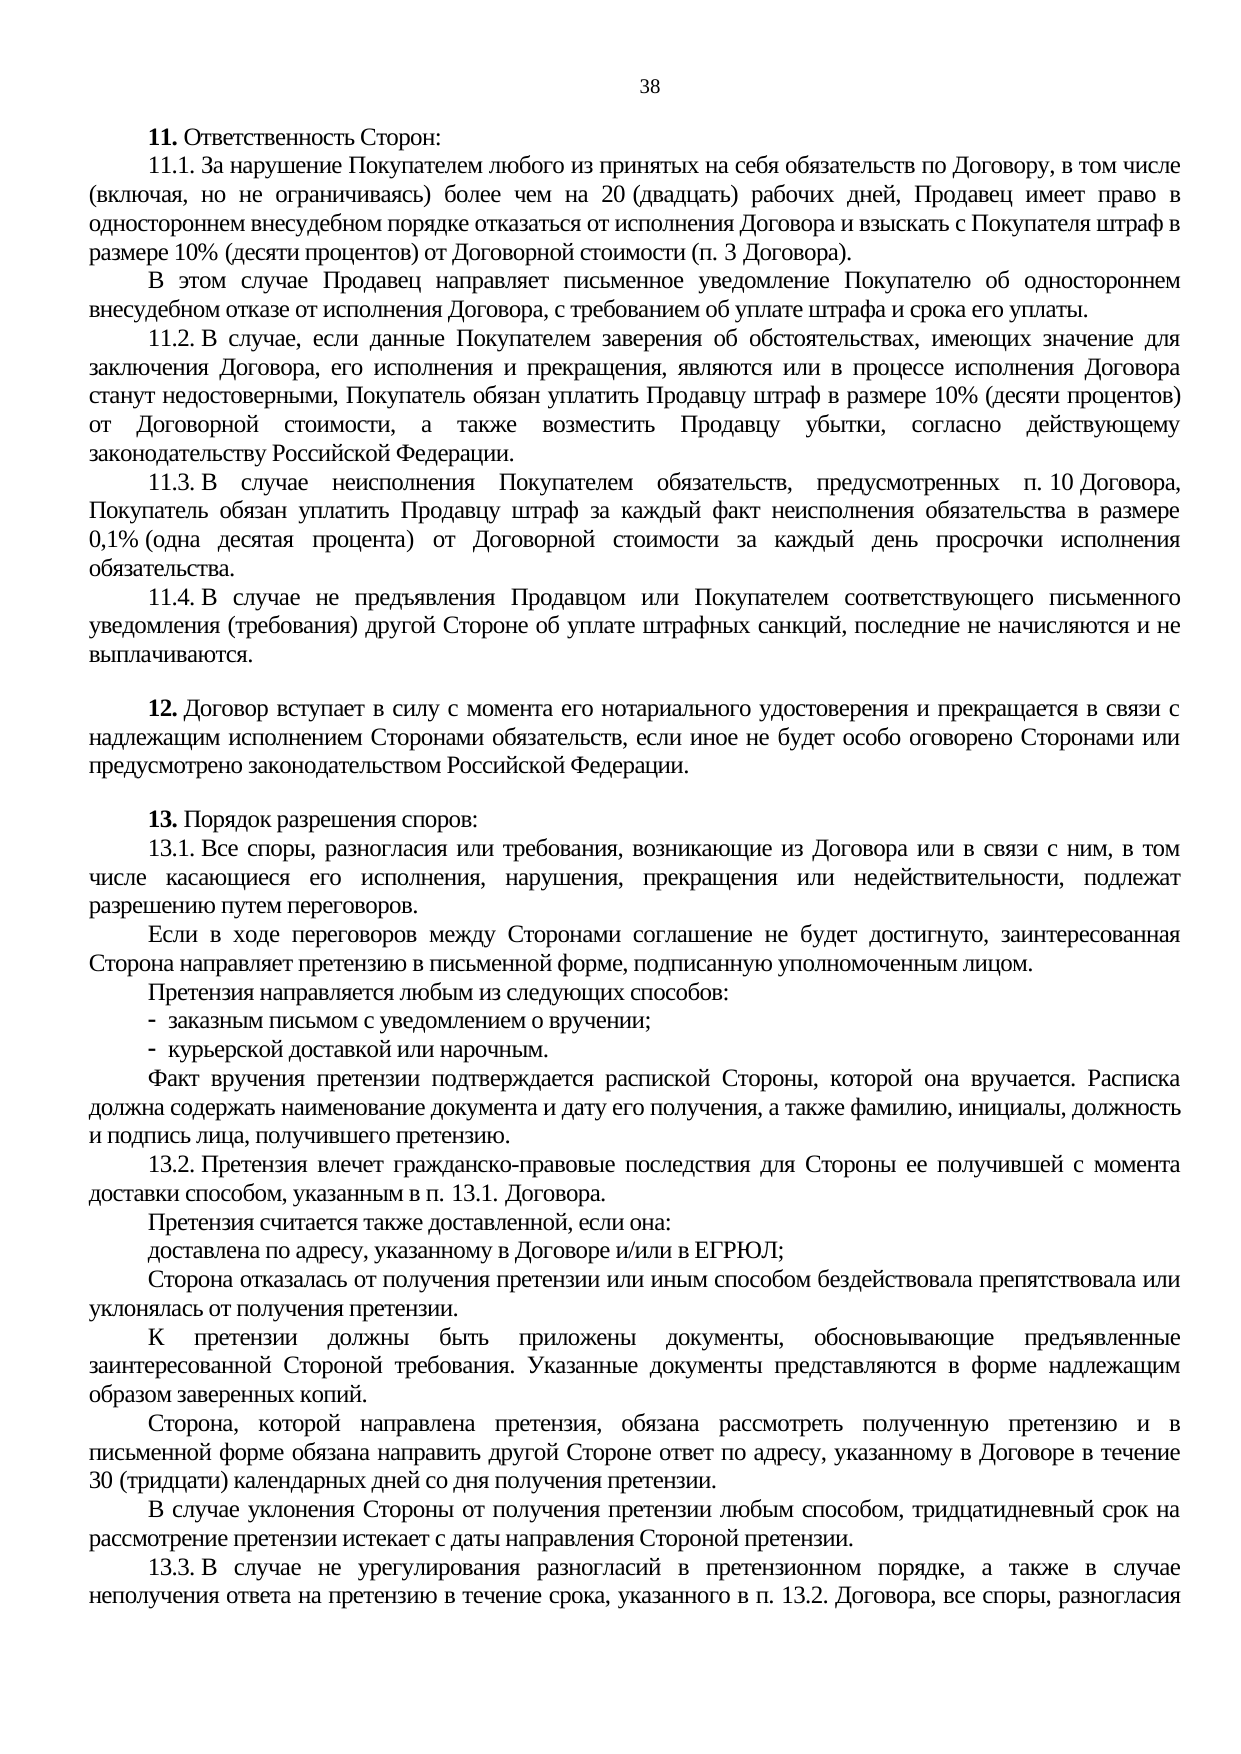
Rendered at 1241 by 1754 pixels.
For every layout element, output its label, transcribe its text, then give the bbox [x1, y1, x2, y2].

list курьерской доставкой или нарочным. [88, 1034, 1181, 1063]
list Претензия влечет гражданско-правовые последствия для Стороны ее получившей с момента доставки способом, указанным в п. 13.1. Договора. [88, 1149, 1181, 1207]
text В этом случае Продавец направляет письменное уведомление Покупателю об одностороннем внесудебном отказе от исполнения Договора, с требованием об уплате штрафа и срока его уплаты. [88, 266, 1181, 323]
list За нарушение Покупателем любого из принятых на себя обязательств по Договору, в том числе (включая, но не ограничиваясь) более чем на 20 (двадцать) рабочих дней, Продавец имеет право в одностороннем внесудебном порядке отказаться от исполнения Договора и взыскать с Покупателя штраф в размере 10% (десяти процентов) от Договорной стоимости (п. 3 Договора). [88, 151, 1181, 266]
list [88, 1552, 1181, 1609]
text Факт вручения претензии подтверждается распиской Стороны, которой она вручается. Расписка должна содержать наименование документа и дату его получения, а также фамилию, инициалы, должность и подпись лица, получившего претензию. [88, 1063, 1181, 1149]
list В случае, если данные Покупателем заверения об обстоятельствах, имеющих значение для заключения Договора, его исполнения и прекращения, являются или в процессе исполнения Договора станут недостоверными, Покупатель обязан уплатить Продавцу штраф в размере 10% (десяти процентов) от Договорной стоимости, а также возместить Продавцу убытки, согласно действующему законодательству Российской Федерации. [88, 323, 1181, 467]
list В случае не предъявления Продавцом или Покупателем соответствующего письменного уведомления (требования) другой Стороне об уплате штрафных санкций, последние не начисляются и не выплачиваются. [88, 582, 1181, 668]
text Претензия считается также доставленной, если она: [88, 1207, 1181, 1236]
list Ответственность Сторон: [88, 122, 1181, 151]
text доставлена по адресу, указанному в Договоре и/или в ЕГРЮЛ; [88, 1236, 1181, 1264]
list Договор вступает в силу с момента его нотариального удостоверения и прекращается в связи с надлежащим исполнением Сторонами обязательств, если иное не будет особо оговорено Сторонами или предусмотрено законодательством Российской Федерации. [88, 693, 1181, 779]
text Если в ходе переговоров между Сторонами соглашение не будет достигнуто, заинтересованная Сторона направляет претензию в письменной форме, подписанную уполномоченным лицом. [88, 919, 1181, 977]
text К претензии должны быть приложены документы, обосновывающие предъявленные заинтересованной Стороной требования. Указанные документы представляются в форме надлежащим образом заверенных копий. [88, 1322, 1181, 1408]
text Претензия направляется любым из следующих способов: [88, 977, 1181, 1006]
list Все споры, разногласия или требования, возникающие из Договора или в связи с ним, в том числе касающиеся его исполнения, нарушения, прекращения или недействительности, подлежат разрешению путем переговоров. [88, 833, 1181, 919]
text В случае уклонения Стороны от получения претензии любым способом, тридцатидневный срок на рассмотрение претензии истекает с даты направления Стороной претензии. [88, 1494, 1181, 1552]
list заказным письмом с уведомлением о вручении; [88, 1006, 1181, 1034]
list В случае неисполнения Покупателем обязательств, предусмотренных п. 10 Договора, Покупатель обязан уплатить Продавцу штраф за каждый факт неисполнения обязательства в размере 0,1% (одна десятая процента) от Договорной стоимости за каждый день просрочки исполнения обязательства. [88, 467, 1181, 582]
text Сторона, которой направлена претензия, обязана рассмотреть полученную претензию и в письменной форме обязана направить другой Стороне ответ по адресу, указанному в Договоре в течение 30 (тридцати) календарных дней со дня получения претензии. [88, 1408, 1181, 1494]
list Порядок разрешения споров: [88, 804, 1181, 833]
text Сторона отказалась от получения претензии или иным способом бездействовала препятствовала или уклонялась от получения претензии. [88, 1264, 1181, 1322]
